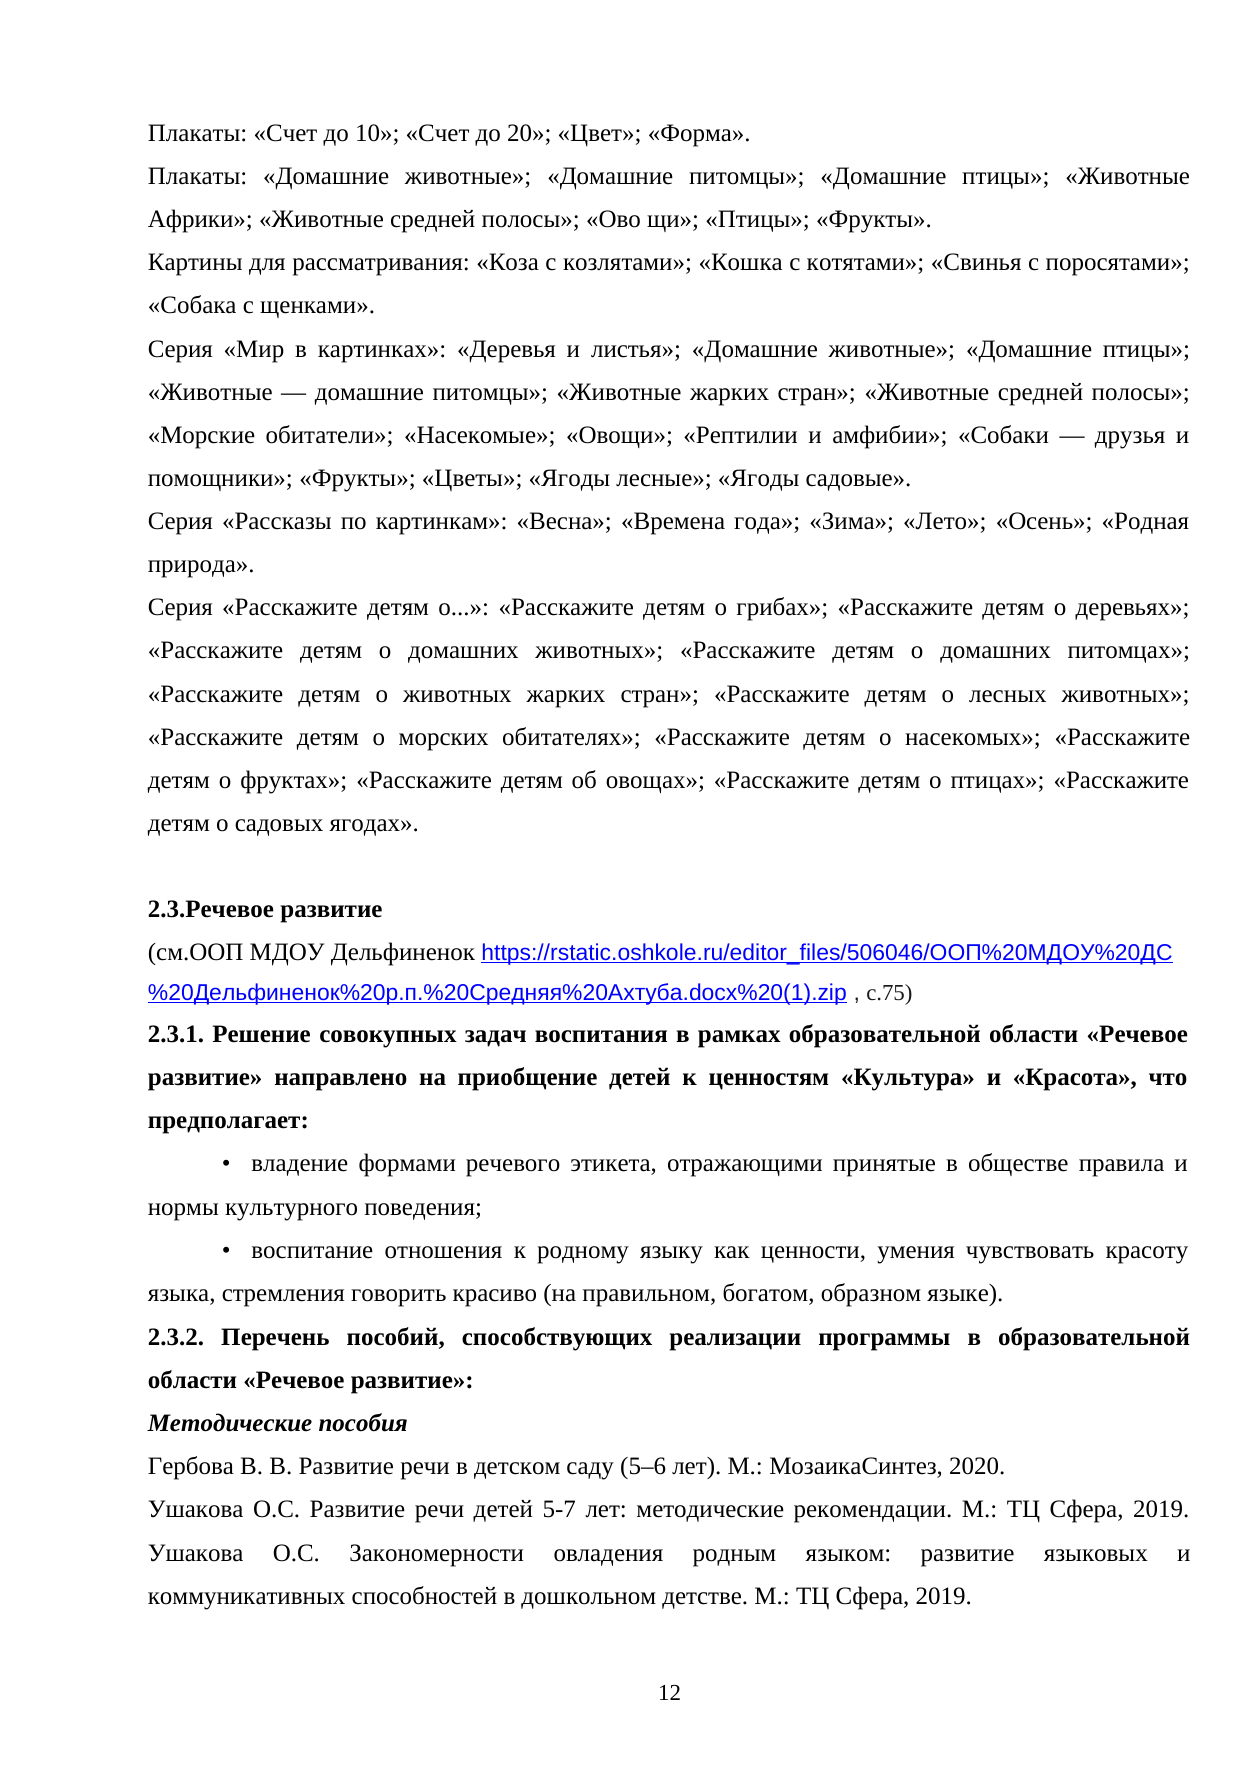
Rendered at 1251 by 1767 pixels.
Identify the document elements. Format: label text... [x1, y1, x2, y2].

text Серия «Расскажите детям о...»: «Расскажите детям о грибах»; «Расскажите детям о деревьях»; «Расскажите детям о домашних животных»; «Расскажите детям о домашних питомцах»; «Расскажите детям о животных жарких стран»; «Расскажите детям о лесных животных»; «Расскажите детям о морских обитателях»; «Расскажите детям о насекомых»; «Расскажите детям о фруктах»; «Расскажите детям об овощах»; «Расскажите детям о птицах»; «Расскажите детям о садовых ягодах». [148, 592, 1191, 837]
text Серия «Мир в картинках»: «Деревья и листья»; «Домашние животные»; «Домашние птицы»; «Животные — домашние питомцы»; «Животные жарких стран»; «Животные средней полосы»; «Морские обитатели»; «Насекомые»; «Овощи»; «Рептилии и амфибии»; «Собаки — друзья и помощники»; «Фрукты»; «Цветы»; «Ягоды лесные»; «Ягоды садовые». [148, 334, 1191, 492]
text Плакаты: «Домашние животные»; «Домашние питомцы»; «Домашние птицы»; «Животные Африки»; «Животные средней полосы»; «Ово щи»; «Птицы»; «Фрукты». [148, 161, 1191, 233]
text Картины для рассматривания: «Коза с козлятами»; «Кошка с котятами»; «Свинья с поросятами»; «Собака с щенками». [148, 247, 1191, 319]
text 2.3.2. Перечень пособий, способствующих реализации программы в образовательной области «Речевое развитие»: [148, 1322, 1191, 1394]
text Гербова В. В. Развитие речи в детском саду (5–6 лет). М.: МозаикаСинтез, 2020. [148, 1451, 1191, 1480]
text Плакаты: «Счет до 10»; «Счет до 20»; «Цвет»; «Форма». [148, 118, 1191, 147]
subtitle 2.3.Речевое развитие [148, 894, 1191, 923]
list владение формами речевого этикета, отражающими принятые в обществе правила и нормы культурного поведения; [148, 1148, 1189, 1220]
text (см.ООП МДОУ Дельфиненок https://rstatic.oshkole.ru/editor_files/506046/ООП%20МДОУ%20ДС%20Дельфиненок%20р.п.%20Средняя%20Ахтуба.docx%20(1).zip , с.75) [148, 937, 1191, 1006]
text 2.3.1. Решение совокупных задач воспитания в рамках образовательной области «Речевое развитие» направлено на приобщение детей к ценностям «Культура» и «Красота», что предполагает: [148, 1019, 1189, 1134]
text Ушакова О.С. Развитие речи детей 5-7 лет: методические рекомендации. М.: ТЦ Сфера, 2019. Ушакова О.С. Закономерности овладения родным языком: развитие языковых и коммуникативных способностей в дошкольном детстве. М.: ТЦ Сфера, 2019. [148, 1494, 1191, 1609]
list воспитание отношения к родному языку как ценности, умения чувствовать красоту языка, стремления говорить красиво (на правильном, богатом, образном языке). [148, 1235, 1189, 1307]
text Серия «Рассказы по картинкам»: «Весна»; «Времена года»; «Зима»; «Лето»; «Осень»; «Родная природа». [148, 506, 1191, 578]
text Методические пособия [148, 1408, 1191, 1437]
